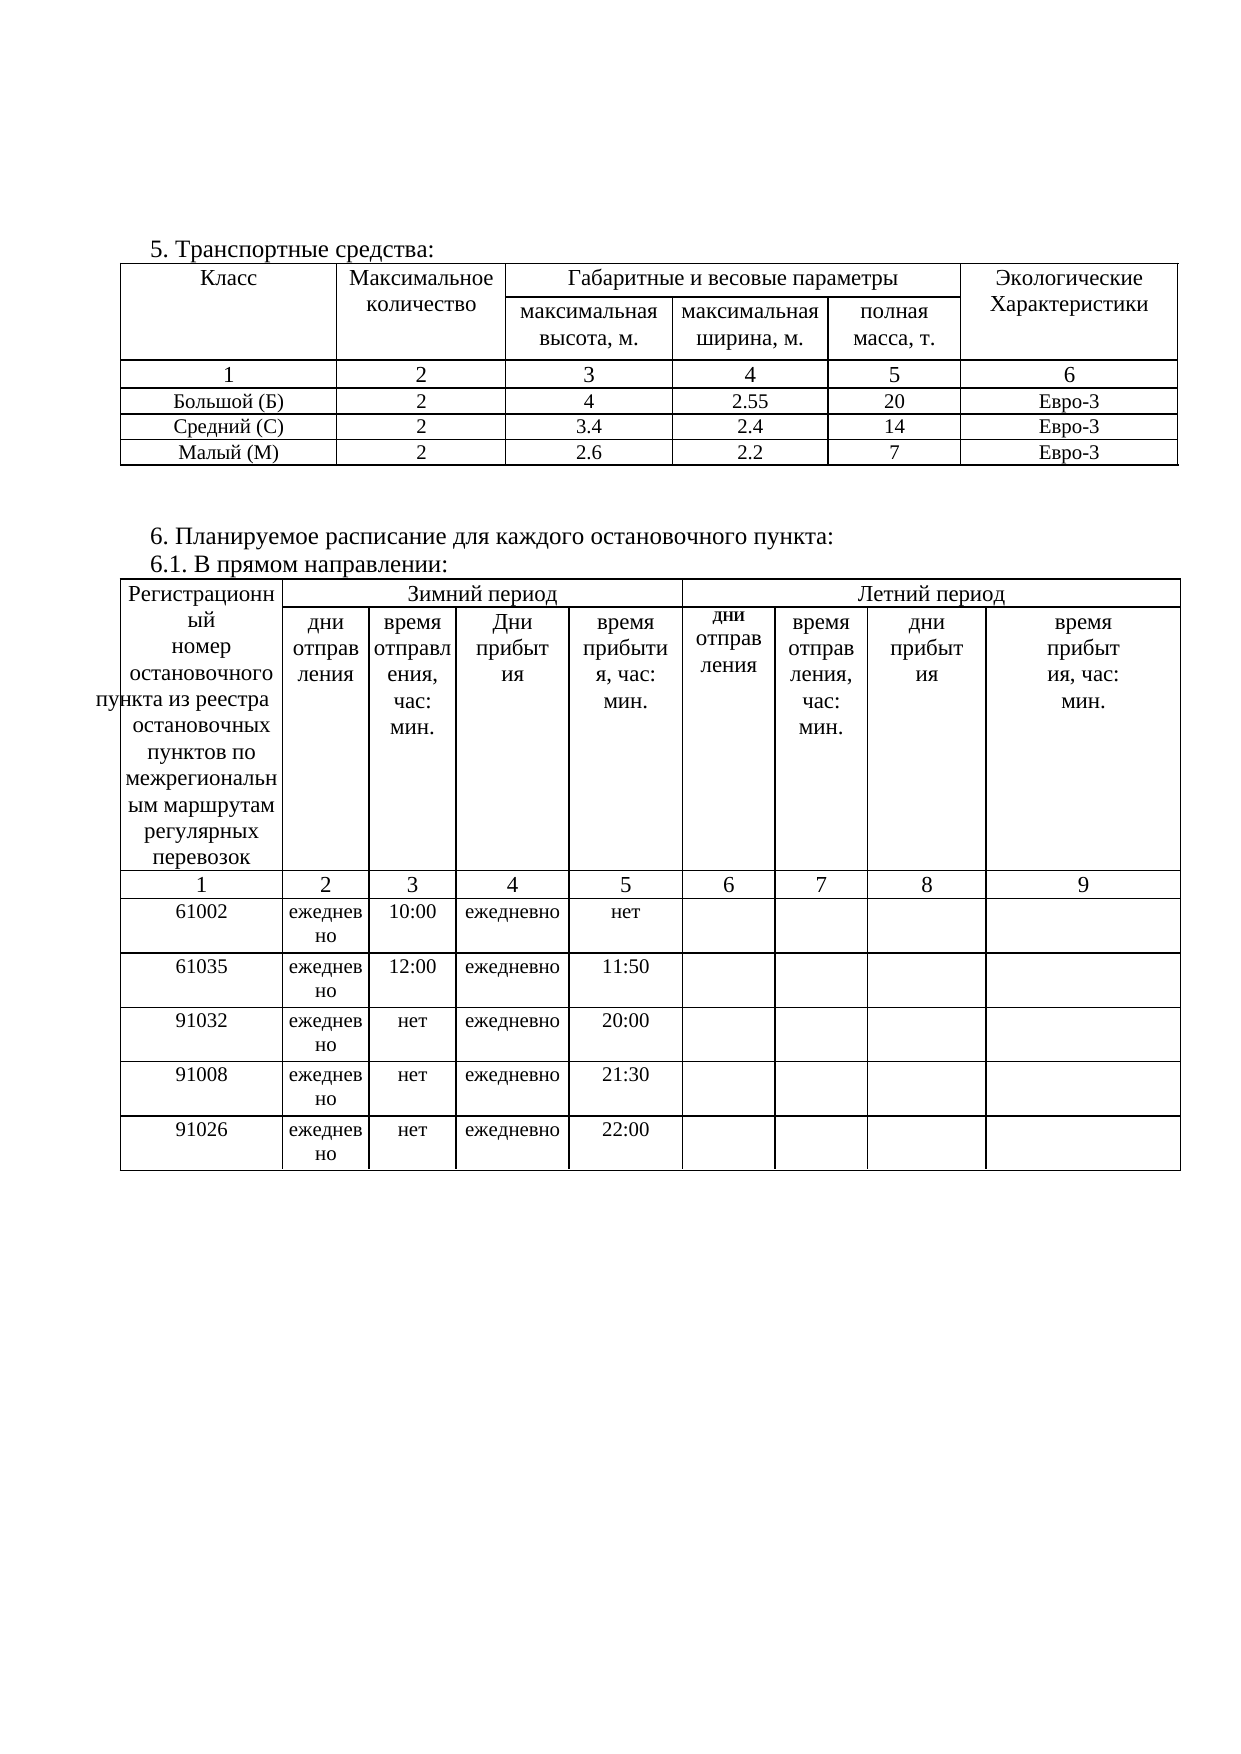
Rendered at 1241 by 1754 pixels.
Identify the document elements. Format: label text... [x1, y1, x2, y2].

table_cell 91032 [121, 1008, 282, 1061]
table_cell 1 [121, 361, 336, 387]
table_cell 4 [506, 389, 672, 413]
table_cell [868, 899, 985, 952]
table_cell полная масса, т. [829, 298, 960, 359]
table_cell 6 [683, 871, 774, 898]
table_cell 11:50 [570, 954, 682, 1006]
table_cell [776, 954, 867, 1006]
table_cell [868, 1008, 985, 1061]
table_cell дни отправ ления [283, 608, 368, 870]
table_cell 5 [829, 361, 960, 387]
table_cell Дни прибыт ия [457, 608, 568, 870]
table_cell 61035 [121, 954, 282, 1006]
table_cell [987, 1062, 1180, 1115]
table_cell [987, 899, 1180, 952]
table_cell нет [370, 1117, 455, 1169]
table_cell нет [370, 1008, 455, 1061]
table_cell ежедневно [283, 1062, 368, 1115]
table_cell ежедневно [457, 1117, 568, 1169]
table_cell [987, 954, 1180, 1006]
table_header Летний период [683, 580, 1180, 606]
table_cell Евро-3 [961, 440, 1177, 464]
table_cell 20 [829, 389, 960, 413]
table_cell [683, 1008, 774, 1061]
table_cell ежедневно [457, 954, 568, 1006]
table_cell [776, 1062, 867, 1115]
table_cell 3 [370, 871, 455, 898]
table_cell 91008 [121, 1062, 282, 1115]
table_cell 2.2 [673, 440, 827, 464]
table_cell ежедневно [283, 1117, 368, 1169]
table_cell Евро-3 [961, 415, 1177, 438]
table_cell [987, 1008, 1180, 1061]
table_cell ежедневно [457, 1062, 568, 1115]
table_cell 2 [337, 440, 505, 464]
table_cell 91026 [121, 1117, 282, 1169]
table_cell ежедневно [283, 899, 368, 952]
table_cell [683, 1117, 774, 1169]
table_cell 2 [283, 871, 368, 898]
text 6.1. В прямом направлении: [150, 549, 1090, 578]
table_cell ежедневно [457, 899, 568, 952]
table_cell ежедневно [283, 954, 368, 1006]
table_cell ежедневно [457, 1008, 568, 1061]
table_cell [776, 1117, 867, 1169]
text 6. Планируемое расписание для каждого остановочного пункта: [150, 521, 1090, 549]
table_cell 7 [829, 440, 960, 464]
text 5. Транспортные средства: [150, 234, 1090, 263]
table_cell Средний (С) [121, 415, 336, 438]
table_cell 1 [121, 871, 282, 898]
table_header Габаритные и весовые параметры [506, 264, 960, 296]
table_cell 7 [776, 871, 867, 898]
table_cell 3.4 [506, 415, 672, 438]
table_cell ежедневно [283, 1008, 368, 1061]
table_cell [776, 899, 867, 952]
table_header Максимальное количество [337, 264, 505, 359]
table_cell Большой (Б) [121, 389, 336, 413]
table_cell нет [370, 1062, 455, 1115]
table_cell [683, 899, 774, 952]
table_cell максимальная ширина, м. [673, 298, 827, 359]
table_cell Евро-3 [961, 389, 1177, 413]
table_cell [683, 1062, 774, 1115]
table_header Регистрационный номер остановочного пункта из реестра остановочных пунктов по межрегиональным маршрутам регулярных перевозок [121, 580, 282, 870]
table_cell 21:30 [570, 1062, 682, 1115]
table_cell 2 [337, 389, 505, 413]
table_cell [868, 954, 985, 1006]
table_cell 10:00 [370, 899, 455, 952]
table_cell ДНИ отправ ления [683, 608, 774, 870]
table_cell [683, 954, 774, 1006]
table_cell 6 [961, 361, 1177, 387]
table_cell максимальная высота, м. [506, 298, 672, 359]
table_header Класс [121, 264, 336, 359]
table_cell 12:00 [370, 954, 455, 1006]
table_cell 5 [570, 871, 682, 898]
table_header Экологические Характеристики [961, 264, 1177, 359]
table_header Зимний период [283, 580, 682, 606]
table_cell 4 [673, 361, 827, 387]
table_cell время прибыти я, час: мин. [570, 608, 682, 870]
table_cell 22:00 [570, 1117, 682, 1169]
table_cell 61002 [121, 899, 282, 952]
table_cell [776, 1008, 867, 1061]
table_cell 4 [457, 871, 568, 898]
table_cell 2 [337, 361, 505, 387]
table_cell [987, 1117, 1180, 1169]
table_cell [868, 1117, 985, 1169]
table_cell [868, 1062, 985, 1115]
table_cell время отправ ления, час: мин. [776, 608, 867, 870]
table_cell 9 [987, 871, 1180, 898]
table_cell 2.55 [673, 389, 827, 413]
table_cell дни прибыт ия [868, 608, 985, 870]
table_cell нет [570, 899, 682, 952]
table_cell 2 [337, 415, 505, 438]
table_cell 8 [868, 871, 985, 898]
table_cell время отправл ения, час: мин. [370, 608, 455, 870]
table_cell 3 [506, 361, 672, 387]
table_cell 2.6 [506, 440, 672, 464]
table_cell 20:00 [570, 1008, 682, 1061]
table_cell время прибыт ия, час: мин. [987, 608, 1180, 870]
table_cell Малый (М) [121, 440, 336, 464]
table_cell 14 [829, 415, 960, 438]
table_cell 2.4 [673, 415, 827, 438]
